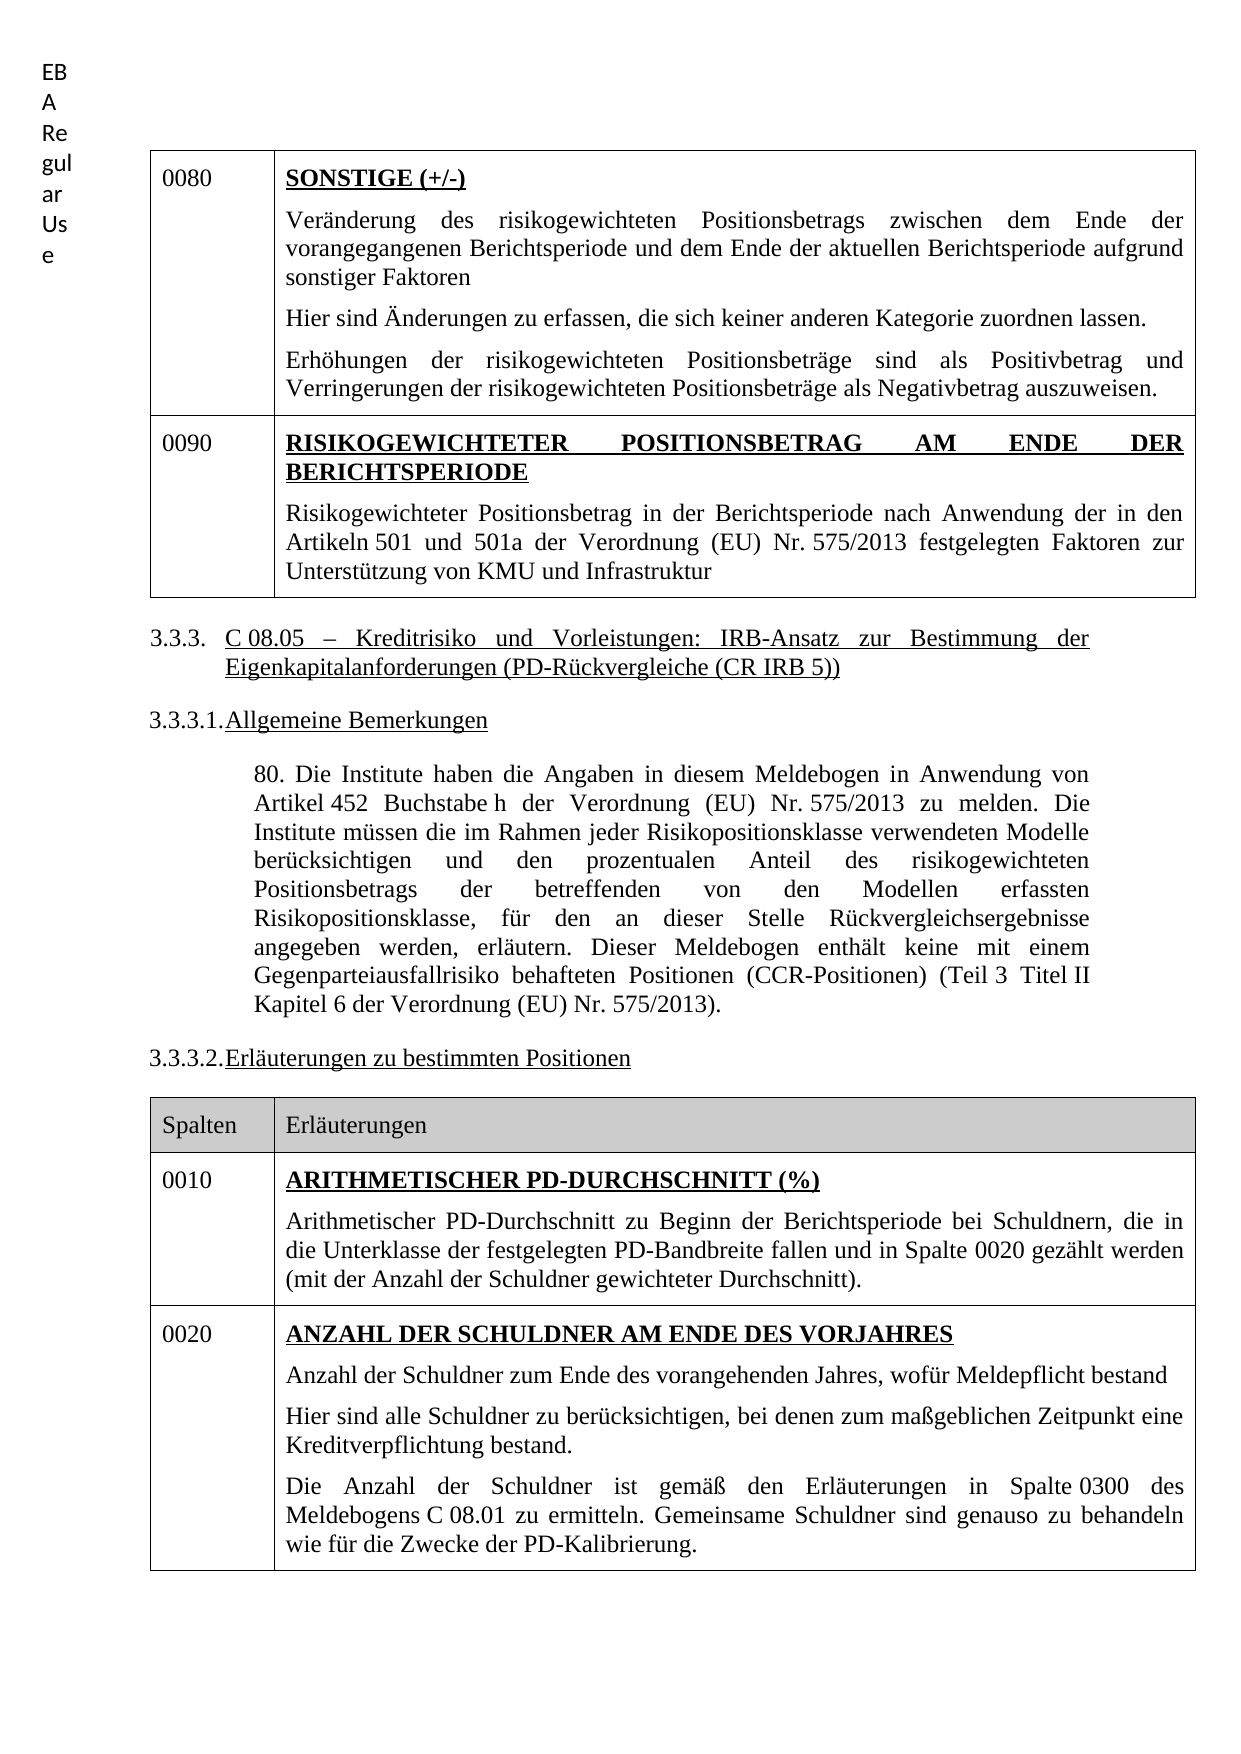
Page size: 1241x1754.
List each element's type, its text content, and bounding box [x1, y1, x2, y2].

table_cell ARITHMETISCHER PD-DURCHSCHNITT (%) Arithmetischer PD-Durchschnitt zu Beginn der Berichtsperiode bei Schuldnern, die in die Unterklasse der festgelegten PD-Bandbreite fallen und in Spalte 0020 gezählt werden (mit der Anzahl der Schuldner gewichteter Durchschnitt). [275, 1153, 1195, 1305]
table_header SONSTIGE (+/-) Veränderung des risikogewichteten Positionsbetrags zwischen dem Ende der vorangegangenen Berichtsperiode und dem Ende der aktuellen Berichtsperiode aufgrund sonstiger Faktoren Hier sind Änderungen zu erfassen, die sich keiner anderen Kategorie zuordnen lassen. Erhöhungen der risikogewichteten Positionsbeträge sind als Positivbetrag und Verringerungen der risikogewichteten Positionsbeträge als Negativbetrag auszuweisen. [275, 151, 1195, 415]
table_cell 0090 [151, 416, 274, 597]
list Allgemeine Bemerkungen [149, 706, 1090, 734]
table_cell 0010 [151, 1153, 274, 1305]
list C 08.05 – Kreditrisiko und Vorleistungen: IRB-Ansatz zur Bestimmung der Eigenkapitalanforderungen (PD-Rückvergleiche (CR IRB 5)) [150, 623, 1090, 681]
table_header 0080 [151, 151, 274, 415]
table_cell ANZAHL DER SCHULDNER AM ENDE DES VORJAHRES Anzahl der Schuldner zum Ende des vorangehenden Jahres, wofür Meldepflicht bestand Hier sind alle Schuldner zu berücksichtigen, bei denen zum maßgeblichen Zeitpunkt eine Kreditverpflichtung bestand. Die Anzahl der Schuldner ist gemäß den Erläuterungen in Spalte 0300 des Meldebogens C 08.01 zu ermitteln. Gemeinsame Schuldner sind genauso zu behandeln wie für die Zwecke der PD-Kalibrierung. [275, 1306, 1195, 1570]
table_cell 0020 [151, 1306, 274, 1570]
table_header Erläuterungen [275, 1098, 1195, 1152]
list Erläuterungen zu bestimmten Positionen [149, 1043, 1090, 1072]
table_cell RISIKOGEWICHTETER POSITIONSBETRAG AM ENDE DER BERICHTSPERIODE Risikogewichteter Positionsbetrag in der Berichtsperiode nach Anwendung der in den Artikeln 501 und 501a der Verordnung (EU) Nr. 575/2013 festgelegten Faktoren zur Unterstützung von KMU und Infrastruktur [275, 416, 1195, 597]
table_header Spalten [151, 1098, 274, 1152]
